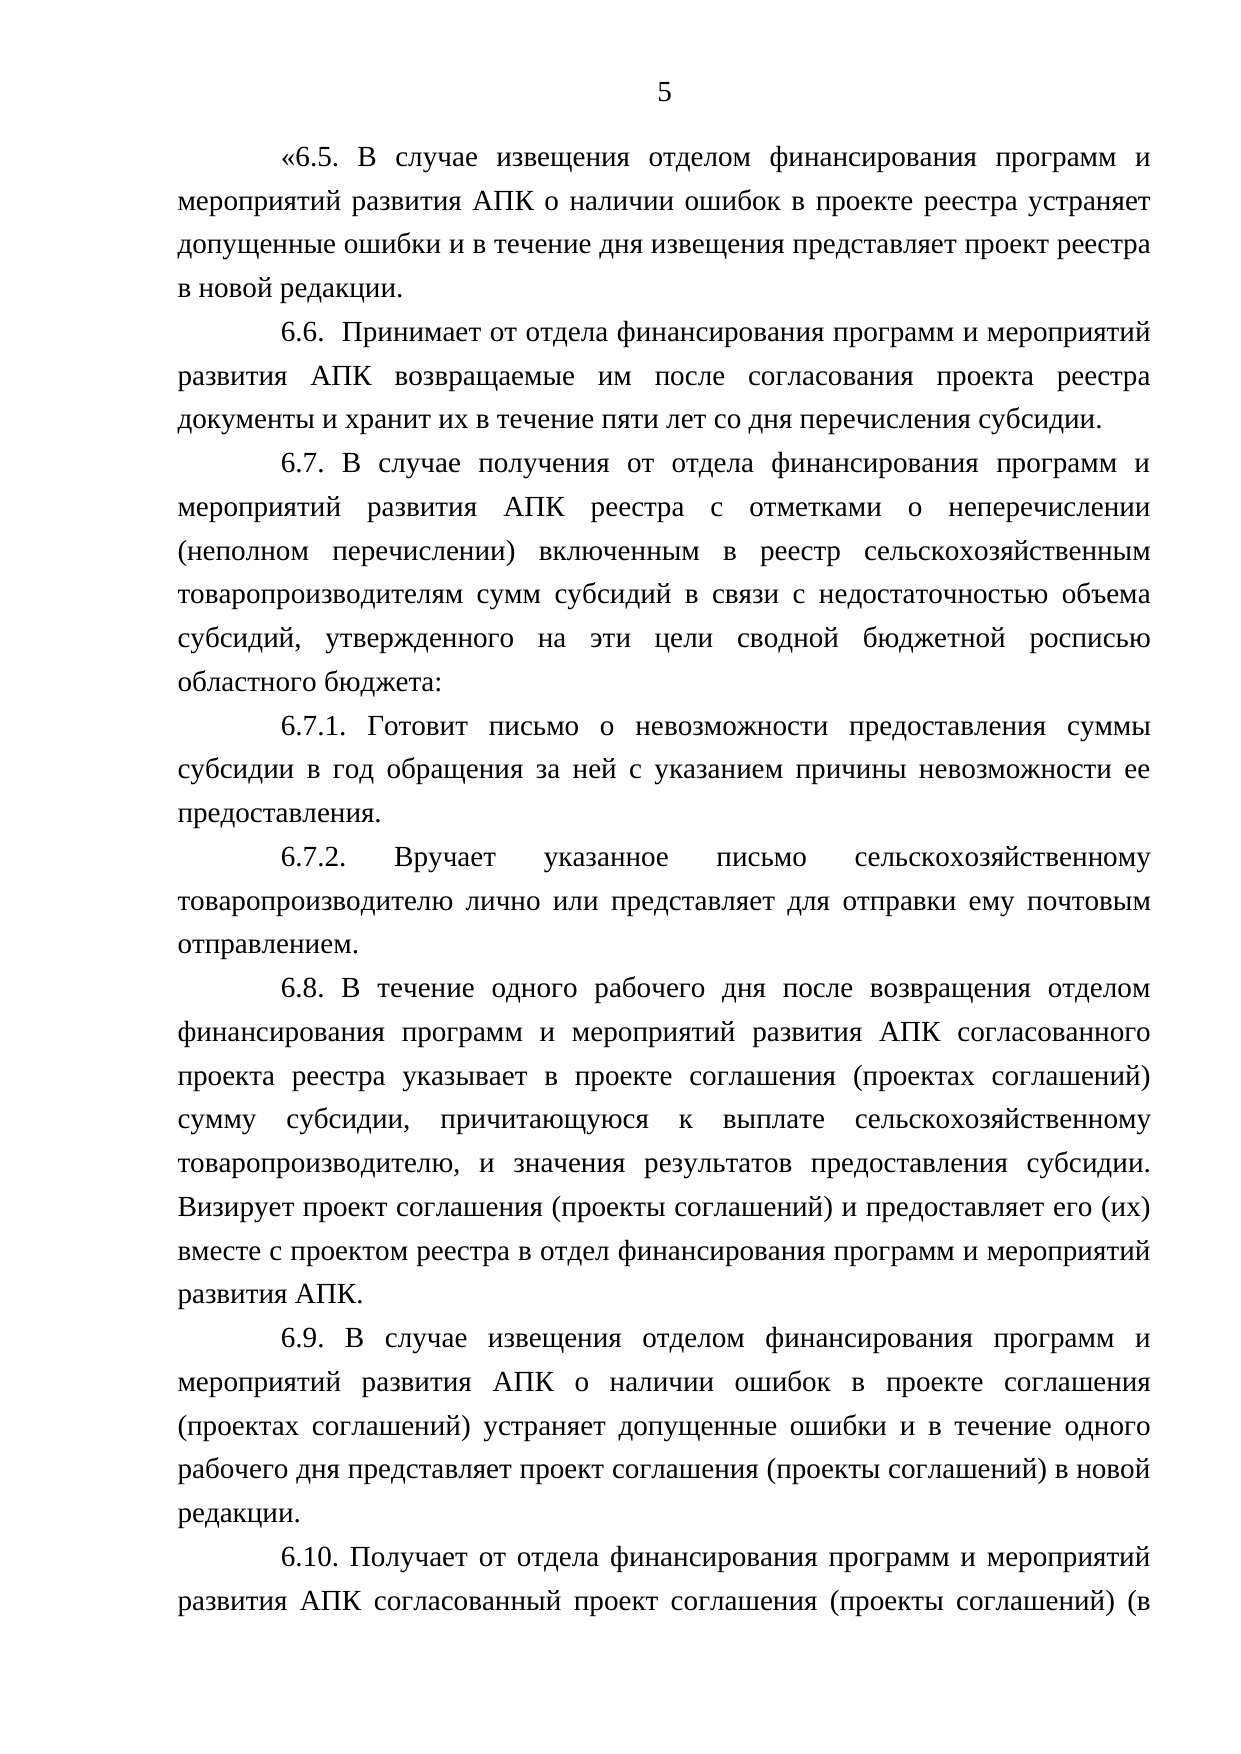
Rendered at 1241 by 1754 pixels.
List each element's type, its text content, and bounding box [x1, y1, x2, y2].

text 6.8. В течение одного рабочего дня после возвращения отделом финансирования программ и мероприятий развития АПК согласованного проекта реестра указывает в проекте соглашения (проектах соглашений) сумму субсидии, причитающуюся к выплате сельскохозяйственному товаропроизводителю, и значения результатов предоставления субсидии. Визирует проект соглашения (проекты соглашений) и предоставляет его (их) вместе с проектом реестра в отдел финансирования программ и мероприятий развития АПК. [177, 963, 1152, 1313]
text 6.7.1. Готовит письмо о невозможности предоставления суммы субсидии в год обращения за ней с указанием причины невозможности ее предоставления. [177, 700, 1152, 831]
text «6.5. В случае извещения отделом финансирования программ и мероприятий развития АПК о наличии ошибок в проекте реестра устраняет допущенные ошибки и в течение дня извещения представляет проект реестра в новой редакции. [177, 131, 1152, 306]
text 6.7. В случае получения от отдела финансирования программ и мероприятий развития АПК реестра с отметками о неперечислении (неполном перечислении) включенным в реестр сельскохозяйственным товаропроизводителям сумм субсидий в связи с недостаточностью объема субсидий, утвержденного на эти цели сводной бюджетной росписью областного бюджета: [177, 438, 1152, 700]
text 6.7.2. Вручает указанное письмо сельскохозяйственному товаропроизводителю лично или представляет для отправки ему почтовым отправлением. [177, 831, 1152, 963]
text 6.6. Принимает от отдела финансирования программ и мероприятий развития АПК возвращаемые им после согласования проекта реестра документы и хранит их в течение пяти лет со дня перечисления субсидии. [177, 306, 1152, 438]
text 6.9. В случае извещения отделом финансирования программ и мероприятий развития АПК о наличии ошибок в проекте соглашения (проектах соглашений) устраняет допущенные ошибки и в течение одного рабочего дня представляет проект соглашения (проекты соглашений) в новой редакции. [177, 1313, 1152, 1531]
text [177, 1531, 1152, 1619]
